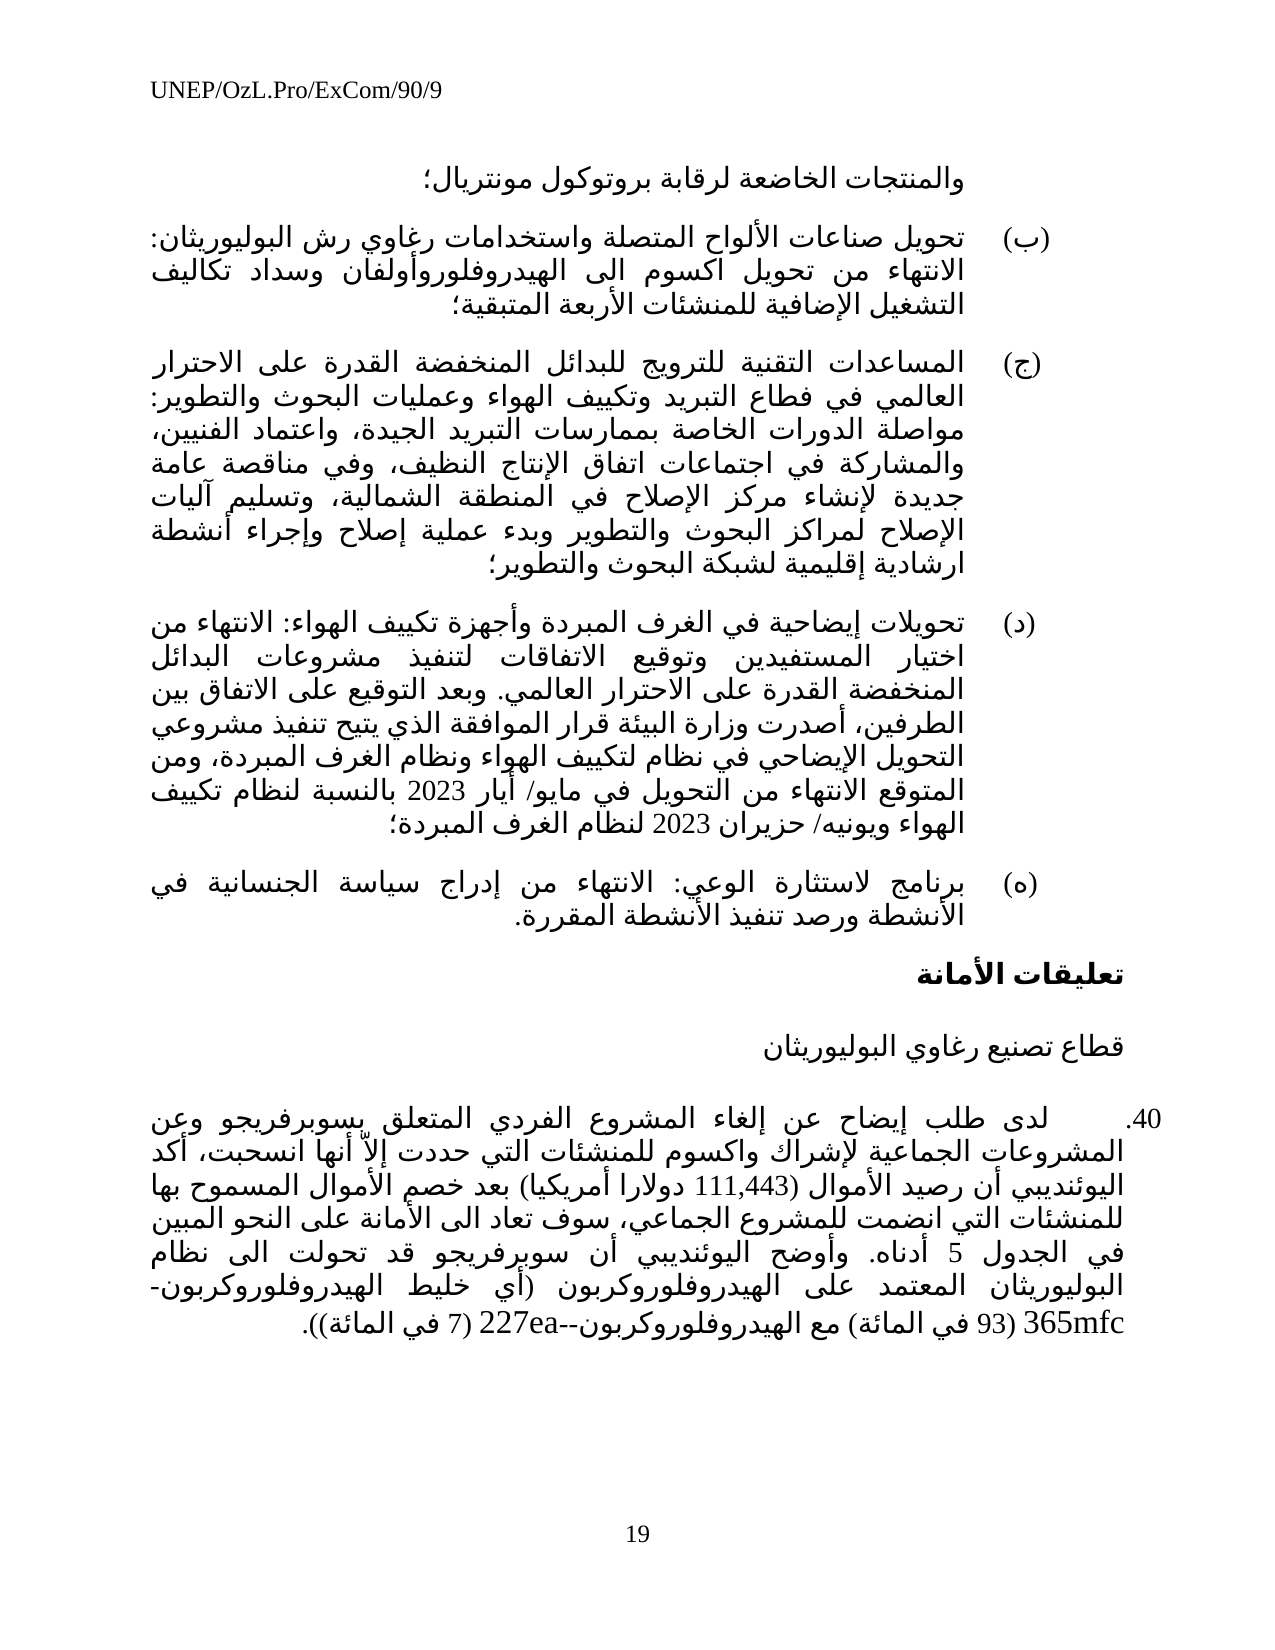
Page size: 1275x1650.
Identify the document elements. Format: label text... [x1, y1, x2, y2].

text قطاع تصنيع رغاوي البوليوريثان [150, 1029, 1125, 1062]
subtitle تحويلات إيضاحية في الغرف المبردة وأجهزة تكييف الهواء: الانتهاء من اختيار المستفيدين وتوقيع الاتفاقات لتنفيذ مشروعات البدائل المنخفضة القدرة على الاحترار العالمي. وبعد التوقيع على الاتفاق بين الطرفين، أصدرت وزارة البيئة قرار الموافقة الذي يتيح تنفيذ مشروعي التحويل الإيضاحي في نظام لتكييف الهواء ونظام الغرف المبردة، ومن المتوقع الانتهاء من التحويل في مايو/ أيار 2023 بالنسبة لنظام تكييف الهواء ويونيه/ حزيران 2023 لنظام الغرف المبردة؛ [150, 605, 1003, 840]
subtitle المساعدات التقنية للترويج للبدائل المنخفضة القدرة على الاحترار العالمي في فطاع التبريد وتكييف الهواء وعمليات البحوث والتطوير: مواصلة الدورات الخاصة بممارسات التبريد الجيدة، واعتماد الفنيين، والمشاركة في اجتماعات اتفاق الإنتاج النظيف، وفي مناقصة عامة جديدة لإنشاء مركز الإصلاح في المنطقة الشمالية، وتسليم آليات الإصلاح لمراكز البحوث والتطوير وبدء عملية إصلاح وإجراء أنشطة ارشادية إقليمية لشبكة البحوث والتطوير؛ [150, 345, 1003, 580]
text تعليقات الأمانة [150, 957, 1125, 991]
subtitle تحويل صناعات الألواح المتصلة واستخدامات رغاوي رش البوليوريثان: الانتهاء من تحويل اكسوم الى الهيدروفلوروأولفان وسداد تكاليف التشغيل الإضافية للمنشئات الأربعة المتبقية؛ [150, 220, 1003, 320]
subtitle برنامج لاستثارة الوعي: الانتهاء من إدراج سياسة الجنسانية في الأنشطة ورصد تنفيذ الأنشطة المقررة. [150, 865, 1003, 932]
subtitle لدى طلب إيضاح عن إلغاء المشروع الفردي المتعلق بسوبرفريجو وعن المشروعات الجماعية لإشراك واكسوم للمنشئات التي حددت إلاّ أنها انسحبت، أكد اليوئنديبي أن رصيد الأموال (111,443 دولارا أمريكيا) بعد خصم الأموال المسموح بها للمنشئات التي انضمت للمشروع الجماعي، سوف تعاد الى الأمانة على النحو المبين في الجدول 5 أدناه. وأوضح اليوئنديبي أن سوبرفريجو قد تحولت الى نظام البوليوريثان المعتمد على الهيدروفلوروكربون (أي خليط الهيدروفلوروكربون-365mfc (93 في المائة) مع الهيدروفلوروكربون--227ea (7 في المائة)). [150, 1101, 1125, 1340]
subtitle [150, 161, 1003, 195]
